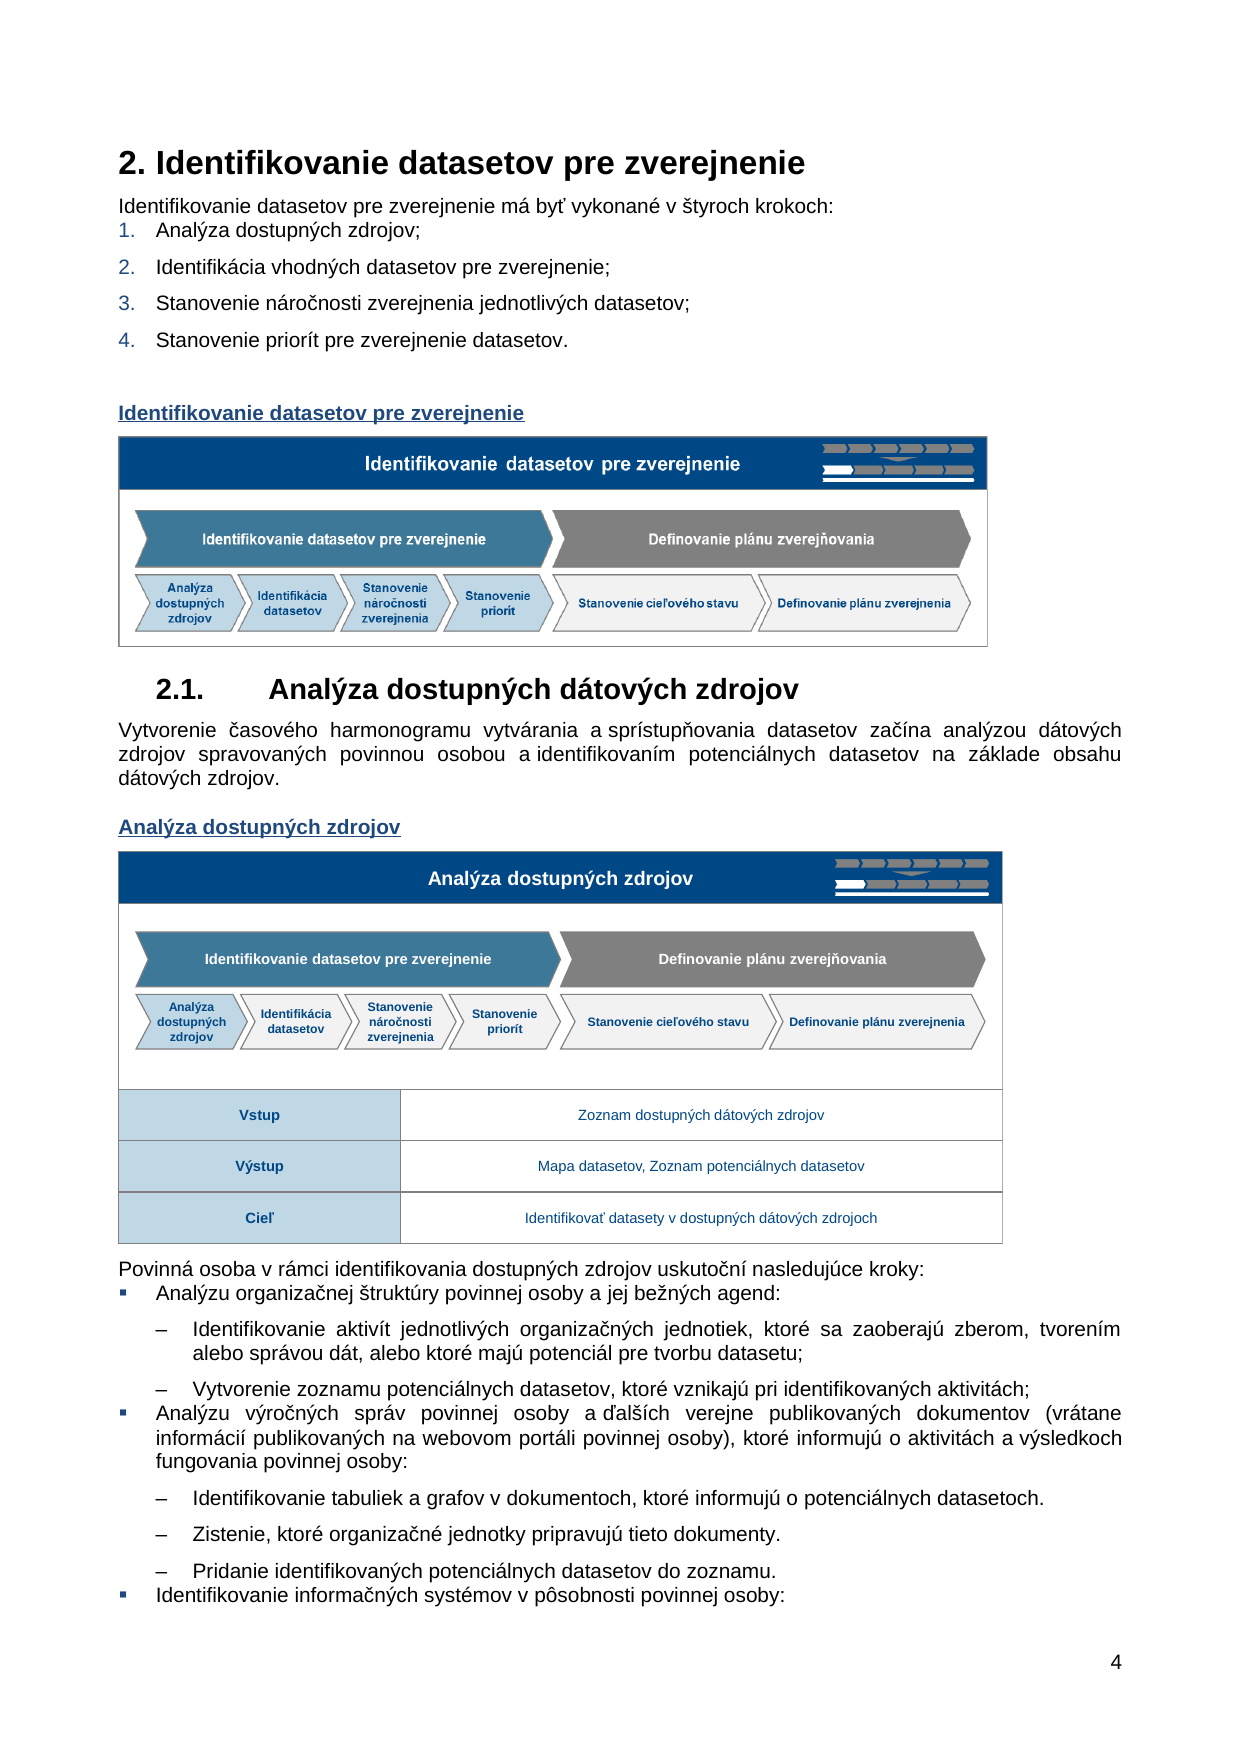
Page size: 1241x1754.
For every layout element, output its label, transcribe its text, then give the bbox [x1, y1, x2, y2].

text Identifikovanie tabuliek a grafov v dokumentoch, ktoré informujú o potenciálnych datasetoch. [155, 1486, 1122, 1510]
subtitle Analýza dostupných dátových zdrojov [156, 672, 1122, 705]
subtitle Identifikovanie datasetov pre zverejnenie [118, 143, 1122, 182]
picture [118, 436, 988, 647]
text Identifikovanie datasetov pre zverejnenie má byť vykonané v štyroch krokoch: [118, 194, 1122, 218]
text Identifikovanie aktivít jednotlivých organizačných jednotiek, ktoré sa zaoberajú zberom, tvorením alebo správou dát, alebo ktoré majú potenciál pre tvorbu datasetu; [155, 1317, 1122, 1365]
text Vytvorenie časového harmonogramu vytvárania a sprístupňovania datasetov začína analýzou dátových zdrojov spravovaných povinnou osobou a identifikovaním potenciálnych datasetov na základe obsahu dátových zdrojov. [118, 718, 1122, 790]
list Analýza dostupných zdrojov; [118, 218, 1122, 242]
text Pridanie identifikovaných potenciálnych datasetov do zoznamu. [155, 1559, 1122, 1583]
list Stanovenie náročnosti zverejnenia jednotlivých datasetov; [118, 291, 1122, 315]
text Zistenie, ktoré organizačné jednotky pripravujú tieto dokumenty. [155, 1522, 1122, 1546]
list Analýzu výročných správ povinnej osoby a ďalších verejne publikovaných dokumentov (vrátane informácií publikovaných na webovom portáli povinnej osoby), ktoré informujú o aktivitách a výsledkoch fungovania povinnej osoby: [118, 1401, 1122, 1473]
list Analýzu organizačnej štruktúry povinnej osoby a jej bežných agend: [118, 1280, 1122, 1304]
list Stanovenie priorít pre zverejnenie datasetov. [118, 327, 1122, 351]
list Identifikovanie informačných systémov v pôsobnosti povinnej osoby: [118, 1583, 1122, 1607]
text Analýza dostupných zdrojov [118, 815, 1122, 839]
text Povinná osoba v rámci identifikovania dostupných zdrojov uskutoční nasledujúce kroky: [118, 1256, 1122, 1280]
list Identifikácia vhodných datasetov pre zverejnenie; [118, 254, 1122, 278]
text Identifikovanie datasetov pre zverejnenie [118, 400, 1122, 424]
text Vytvorenie zoznamu potenciálnych datasetov, ktoré vznikajú pri identifikovaných aktivitách; [155, 1377, 1122, 1401]
